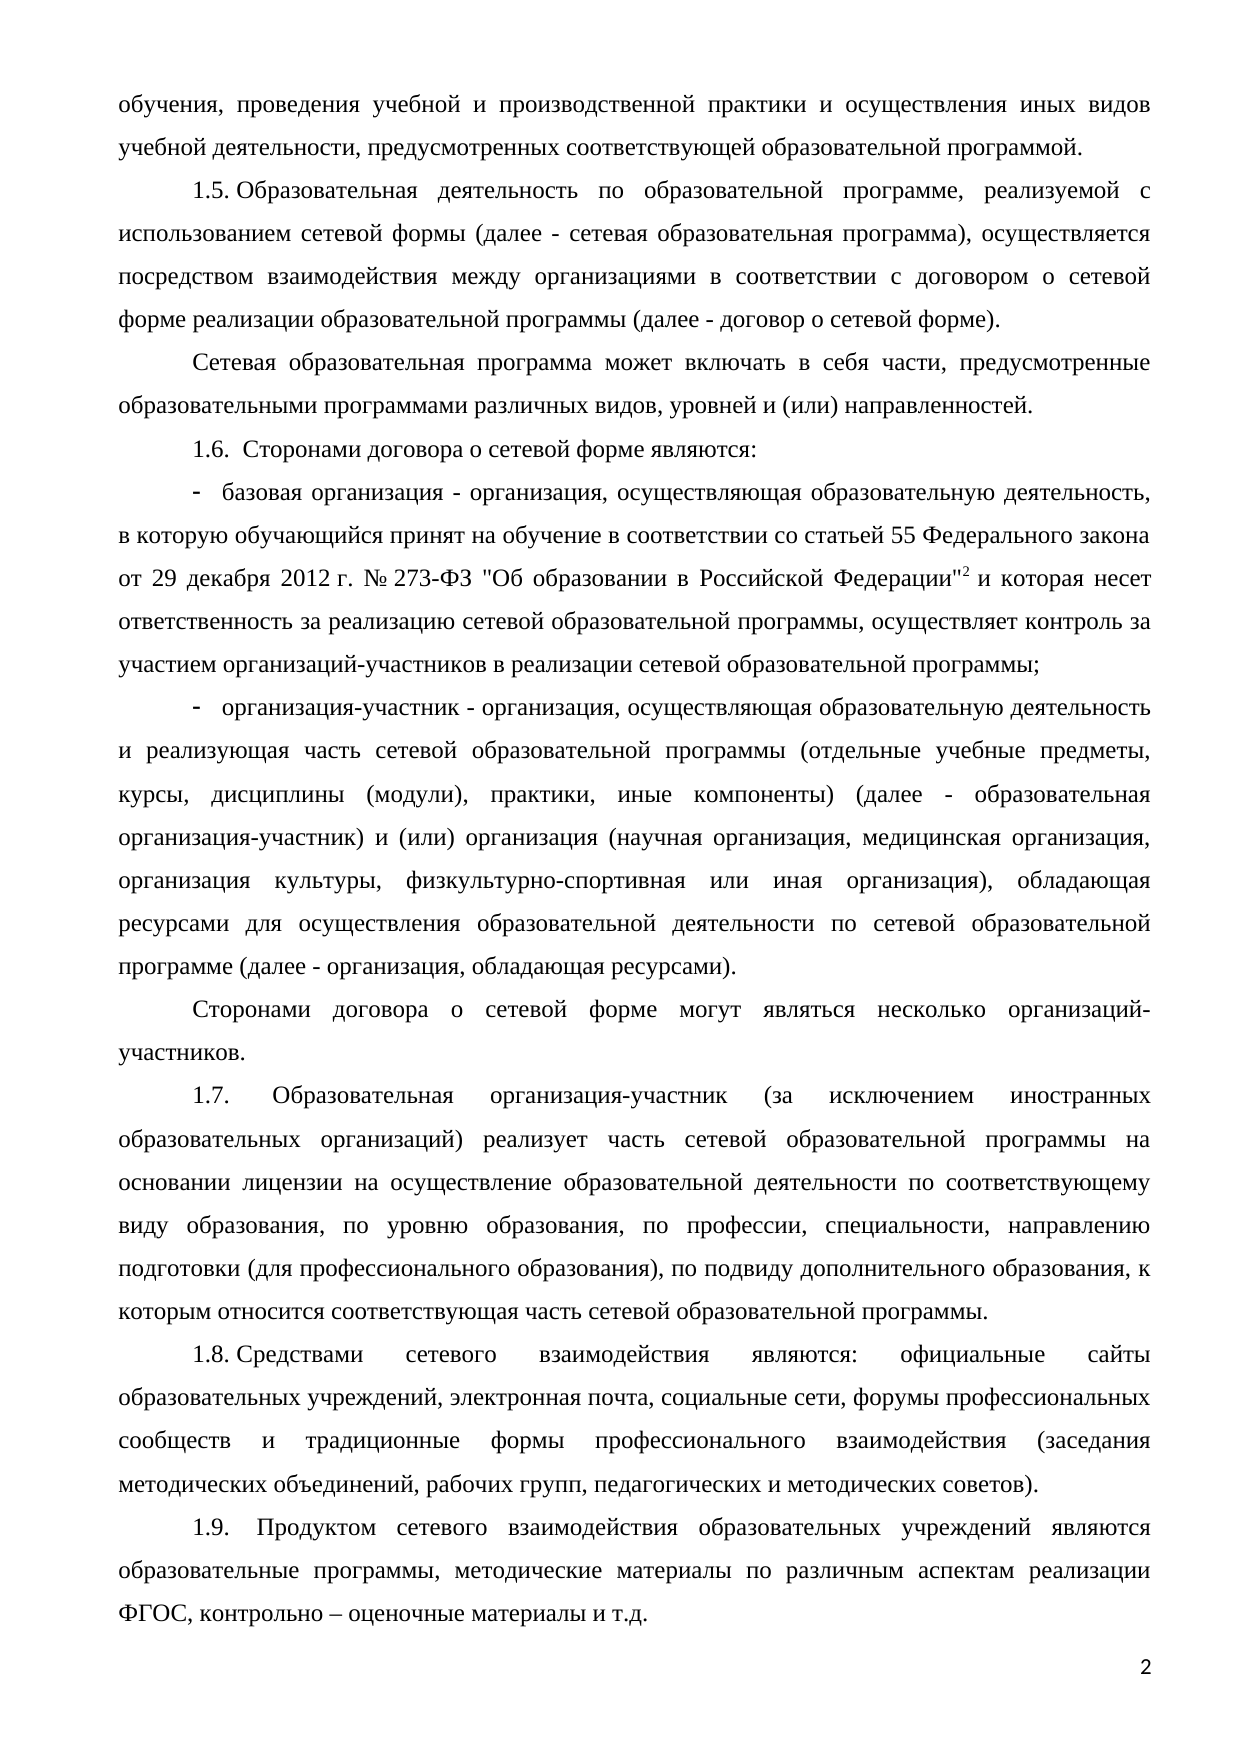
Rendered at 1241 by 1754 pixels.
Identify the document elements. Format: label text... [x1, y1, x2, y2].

list базовая организация - организация, осуществляющая образовательную деятельность, в которую обучающийся принят на обучение в соответствии со статьей 55 Федерального закона от 29 декабря 2012 г. № 273-ФЗ "Об образовании в Российской Федерации"2 и которая несет ответственность за реализацию сетевой образовательной программы, осуществляет контроль за участием организаций-участников в реализации сетевой образовательной программы; [118, 477, 1152, 678]
list Продуктом сетевого взаимодействия образовательных учреждений являются образовательные программы, методические материалы по различным аспектам реализации ФГОС, контрольно – оценочные материалы и т.д. [118, 1512, 1152, 1627]
list Сторонами договора о сетевой форме являются: [118, 434, 1152, 462]
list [118, 89, 1152, 161]
list Сетевая образовательная программа может включать в себя части, предусмотренные образовательными программами различных видов, уровней и (или) направленностей. [118, 347, 1152, 419]
list Средствами сетевого взаимодействия являются: официальные сайты образовательных учреждений, электронная почта, социальные сети, форумы профессиональных сообществ и традиционные формы профессионального взаимодействия (заседания методических объединений, рабочих групп, педагогических и методических советов). [118, 1339, 1152, 1497]
list Образовательная деятельность по образовательной программе, реализуемой с использованием сетевой формы (далее - сетевая образовательная программа), осуществляется посредством взаимодействия между организациями в соответствии с договором о сетевой форме реализации образовательной программы (далее - договор о сетевой форме). [118, 175, 1152, 333]
list Образовательная организация-участник (за исключением иностранных образовательных организаций) реализует часть сетевой образовательной программы на основании лицензии на осуществление образовательной деятельности по соответствующему виду образования, по уровню образования, по профессии, специальности, направлению подготовки (для профессионального образования), по подвиду дополнительного образования, к которым относится соответствующая часть сетевой образовательной программы. [118, 1081, 1152, 1325]
list организация-участник - организация, осуществляющая образовательную деятельность и реализующая часть сетевой образовательной программы (отдельные учебные предметы, курсы, дисциплины (модули), практики, иные компоненты) (далее - образовательная организация-участник) и (или) организация (научная организация, медицинская организация, организация культуры, физкультурно-спортивная или иная организация), обладающая ресурсами для осуществления образовательной деятельности по сетевой образовательной программе (далее - организация, обладающая ресурсами). [118, 692, 1152, 980]
text Сторонами договора о сетевой форме могут являться несколько организаций-участников. [118, 994, 1152, 1066]
